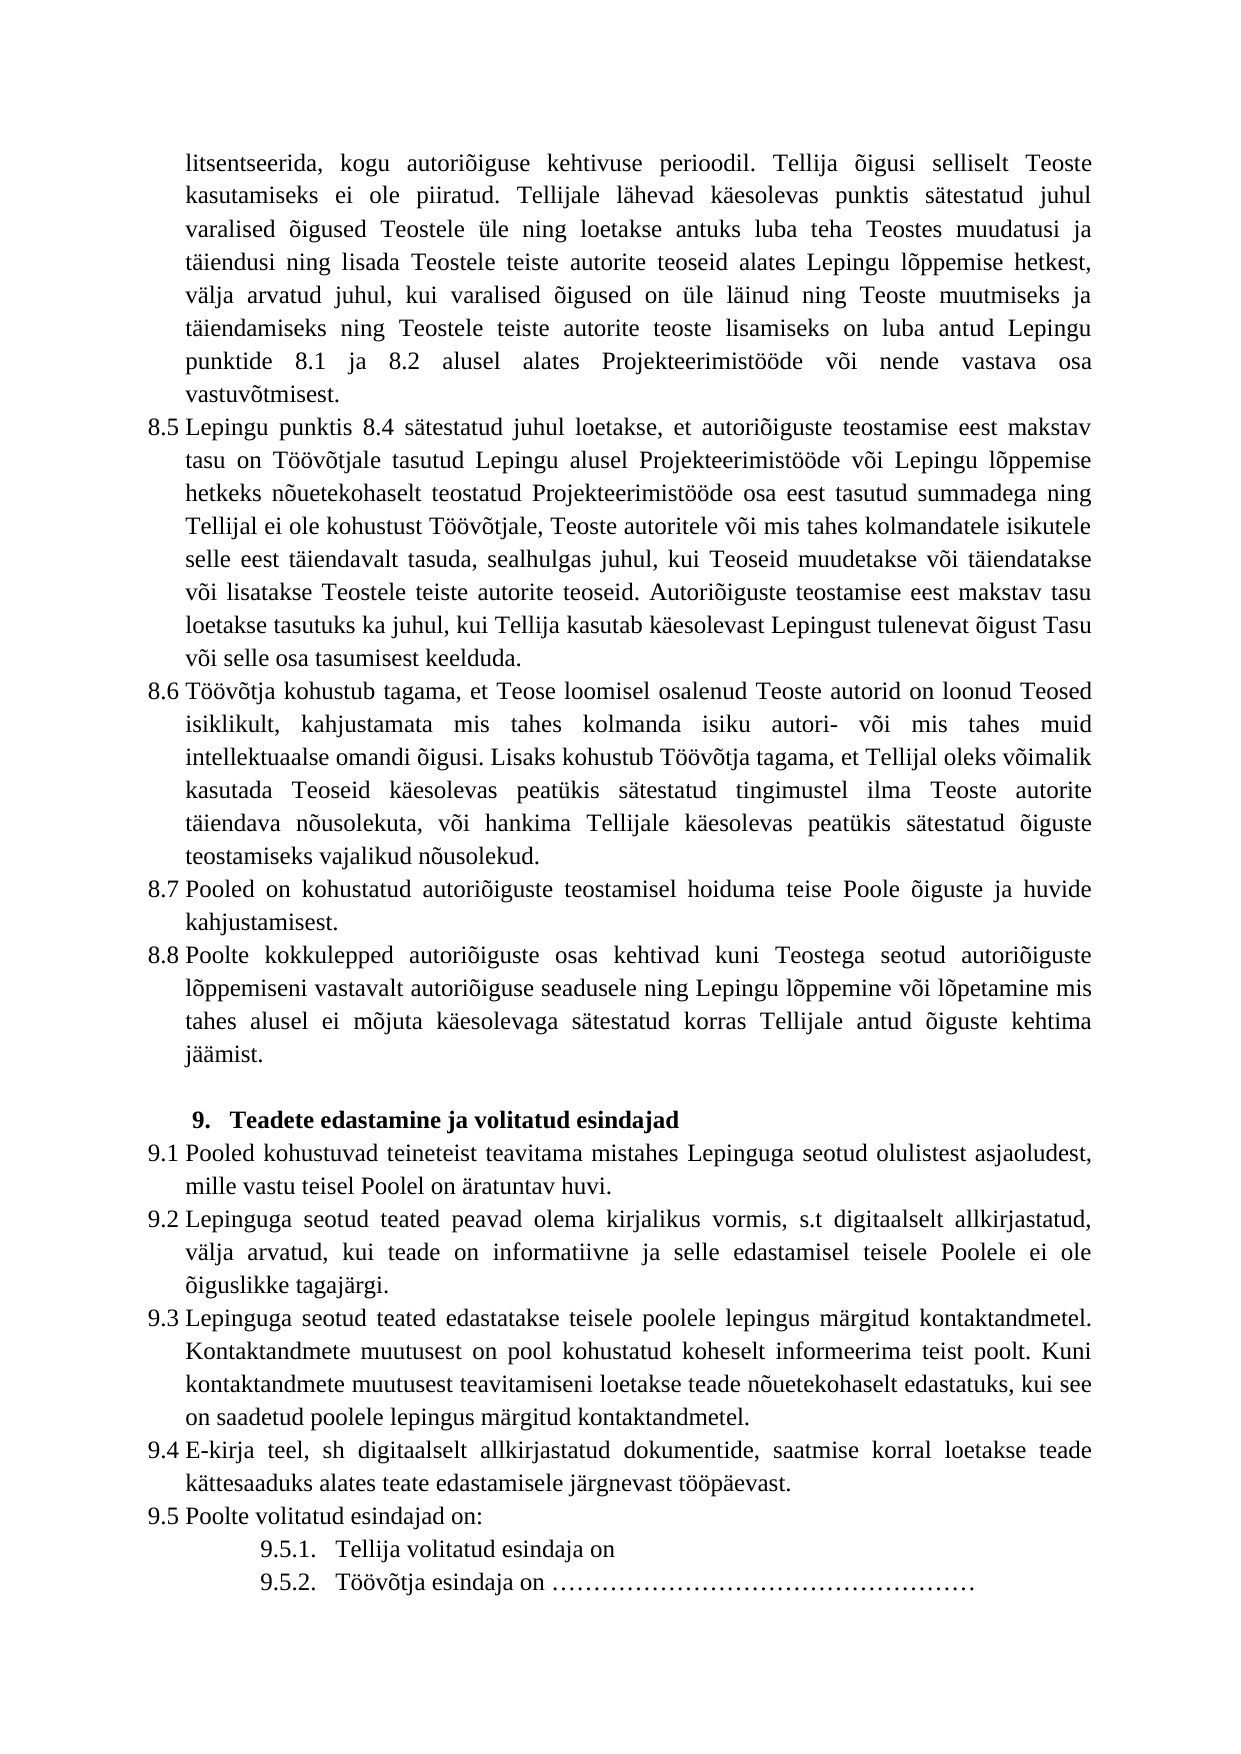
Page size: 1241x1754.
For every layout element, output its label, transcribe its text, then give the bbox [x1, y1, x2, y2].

list Lepinguga seotud teated edastatakse teisele poolele lepingus märgitud kontaktandmetel. Kontaktandmete muutusest on pool kohustatud koheselt informeerima teist poolt. Kuni kontaktandmete muutusest teavitamiseni loetakse teade nõuetekohaselt edastatuks, kui see on saadetud poolele lepingus märgitud kontaktandmetel. [148, 1303, 1093, 1431]
list Poolte kokkulepped autoriõiguste osas kehtivad kuni Teostega seotud autoriõiguste lõppemiseni vastavalt autoriõiguse seadusele ning Lepingu lõppemine või lõpetamine mis tahes alusel ei mõjuta käesolevaga sätestatud korras Tellijale antud õiguste kehtima jäämist. [148, 940, 1093, 1068]
list Töövõtja kohustub tagama, et Teose loomisel osalenud Teoste autorid on loonud Teosed isiklikult, kahjustamata mis tahes kolmanda isiku autori- või mis tahes muid intellektuaalse omandi õigusi. Lisaks kohustub Töövõtja tagama, et Tellijal oleks võimalik kasutada Teoseid käesolevas peatükis sätestatud tingimustel ilma Teoste autorite täiendava nõusolekuta, või hankima Tellijale käesolevas peatükis sätestatud õiguste teostamiseks vajalikud nõusolekud. [148, 676, 1093, 870]
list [148, 148, 1093, 407]
list Töövõtja esindaja on …………………………………………… [260, 1567, 1093, 1596]
list Tellija volitatud esindaja on [260, 1534, 1093, 1563]
list Teadete edastamine ja volitatud esindajad [192, 1105, 1093, 1134]
list Poolte volitatud esindajad on: [148, 1501, 1093, 1530]
list Pooled on kohustatud autoriõiguste teostamisel hoiduma teise Poole õiguste ja huvide kahjustamisest. [148, 874, 1093, 936]
list Pooled kohustuvad teineteist teavitama mistahes Lepinguga seotud olulistest asjaoludest, mille vastu teisel Poolel on äratuntav huvi. [148, 1138, 1093, 1200]
list Lepinguga seotud teated peavad olema kirjalikus vormis, s.t digitaalselt allkirjastatud, välja arvatud, kui teade on informatiivne ja selle edastamisel teisele Poolele ei ole õiguslikke tagajärgi. [148, 1204, 1093, 1299]
list Lepingu punktis 8.4 sätestatud juhul loetakse, et autoriõiguste teostamise eest makstav tasu on Töövõtjale tasutud Lepingu alusel Projekteerimistööde või Lepingu lõppemise hetkeks nõuetekohaselt teostatud Projekteerimistööde osa eest tasutud summadega ning Tellijal ei ole kohustust Töövõtjale, Teoste autoritele või mis tahes kolmandatele isikutele selle eest täiendavalt tasuda, sealhulgas juhul, kui Teoseid muudetakse või täiendatakse või lisatakse Teostele teiste autorite teoseid. Autoriõiguste teostamise eest makstav tasu loetakse tasutuks ka juhul, kui Tellija kasutab käesolevast Lepingust tulenevat õigust Tasu või selle osa tasumisest keelduda. [148, 412, 1093, 672]
list E-kirja teel, sh digitaalselt allkirjastatud dokumentide, saatmise korral loetakse teade kättesaaduks alates teate edastamisele järgnevast tööpäevast. [148, 1435, 1093, 1497]
